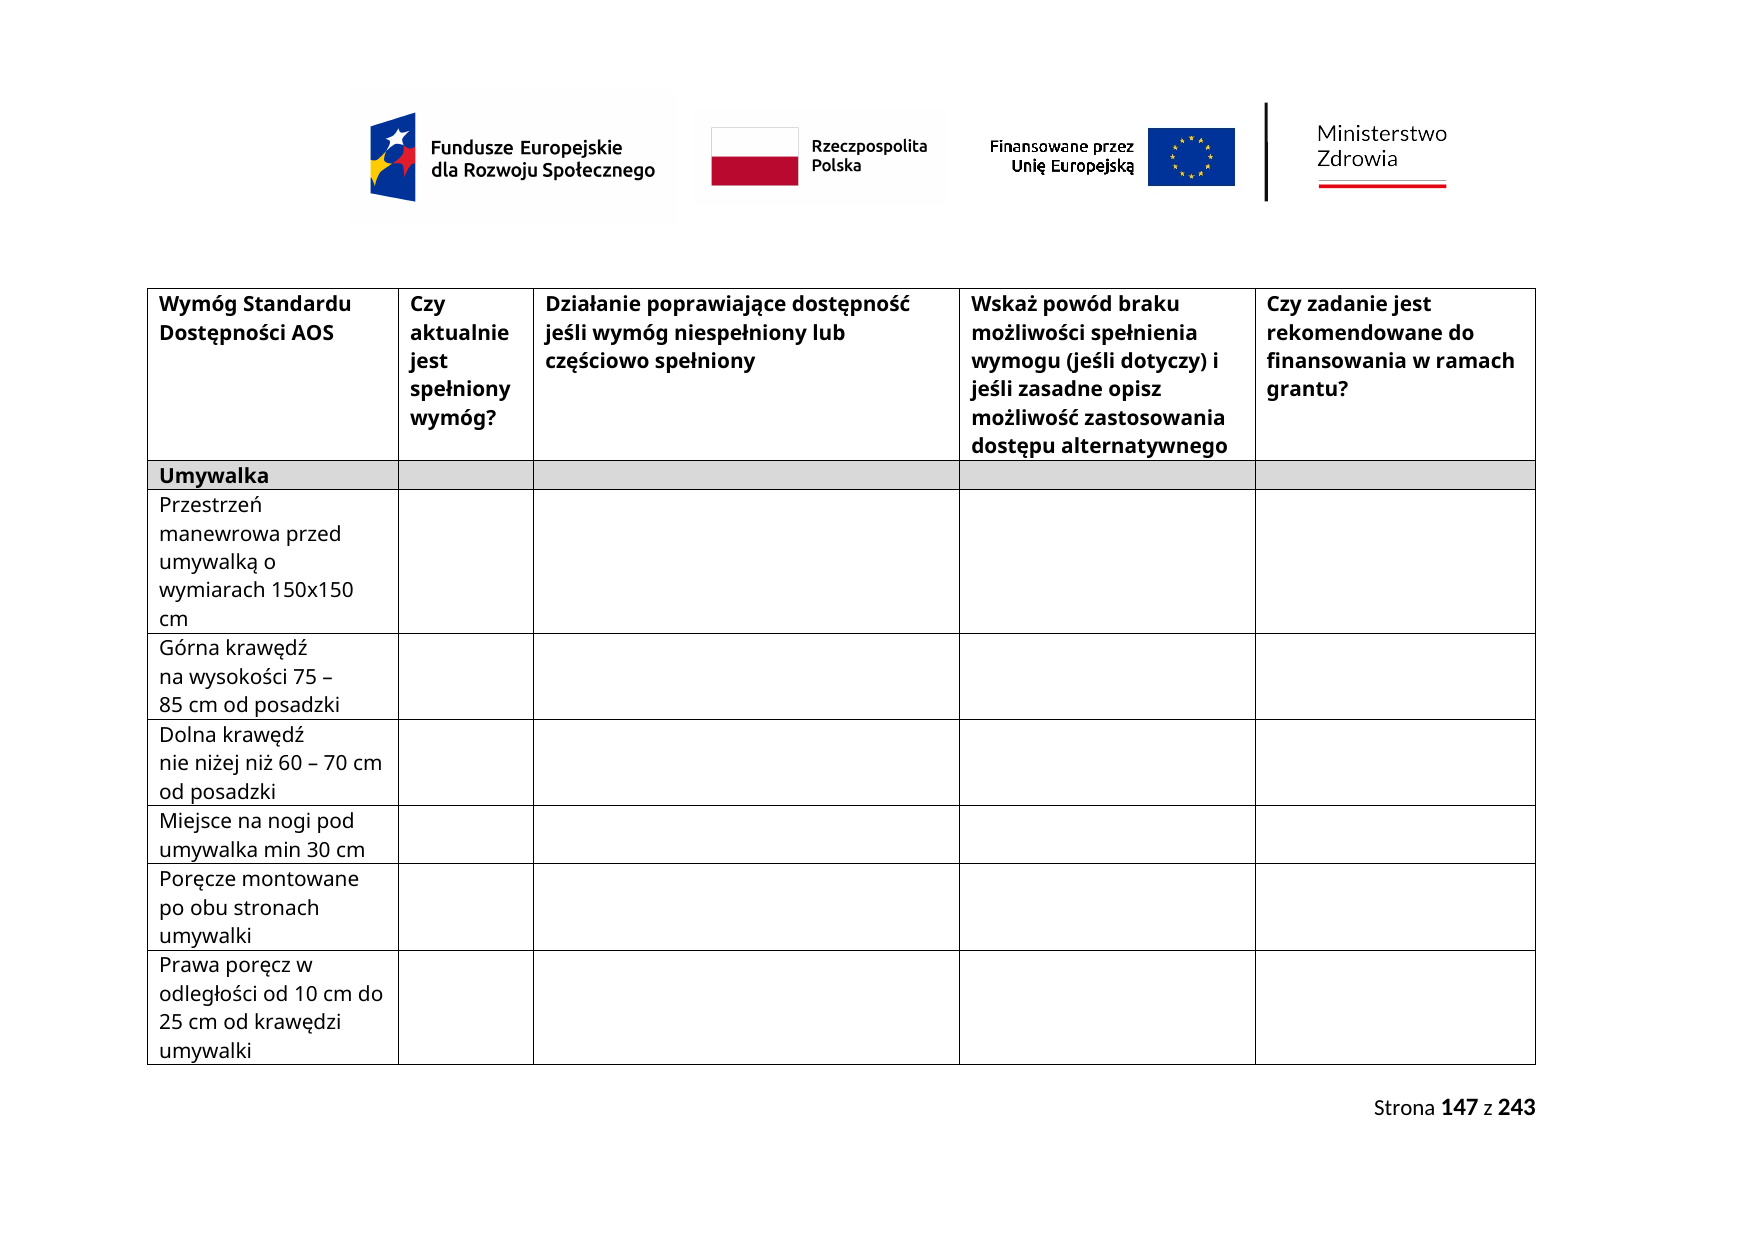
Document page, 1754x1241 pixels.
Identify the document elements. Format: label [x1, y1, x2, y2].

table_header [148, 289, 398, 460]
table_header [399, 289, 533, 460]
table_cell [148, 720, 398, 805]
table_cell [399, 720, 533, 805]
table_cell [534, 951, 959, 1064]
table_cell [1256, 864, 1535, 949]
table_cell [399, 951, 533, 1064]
picture [1302, 108, 1463, 205]
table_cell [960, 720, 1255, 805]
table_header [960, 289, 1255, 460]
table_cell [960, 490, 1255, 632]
picture [348, 90, 677, 224]
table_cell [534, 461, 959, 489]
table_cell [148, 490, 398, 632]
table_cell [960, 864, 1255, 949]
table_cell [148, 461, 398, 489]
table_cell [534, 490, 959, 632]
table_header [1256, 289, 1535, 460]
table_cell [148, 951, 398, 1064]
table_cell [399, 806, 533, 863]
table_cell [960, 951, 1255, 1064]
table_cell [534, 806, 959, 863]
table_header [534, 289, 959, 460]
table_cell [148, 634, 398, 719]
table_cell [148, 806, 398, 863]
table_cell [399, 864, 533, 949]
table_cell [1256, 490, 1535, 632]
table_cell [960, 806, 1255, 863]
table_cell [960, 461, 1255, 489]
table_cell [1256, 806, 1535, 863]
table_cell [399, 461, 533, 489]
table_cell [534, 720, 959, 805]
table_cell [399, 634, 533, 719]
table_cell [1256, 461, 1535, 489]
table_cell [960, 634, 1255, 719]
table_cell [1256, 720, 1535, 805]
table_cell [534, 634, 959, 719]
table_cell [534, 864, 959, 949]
picture [971, 108, 1254, 205]
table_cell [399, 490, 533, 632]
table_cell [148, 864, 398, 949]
picture [692, 108, 946, 205]
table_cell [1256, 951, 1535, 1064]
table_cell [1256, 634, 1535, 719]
